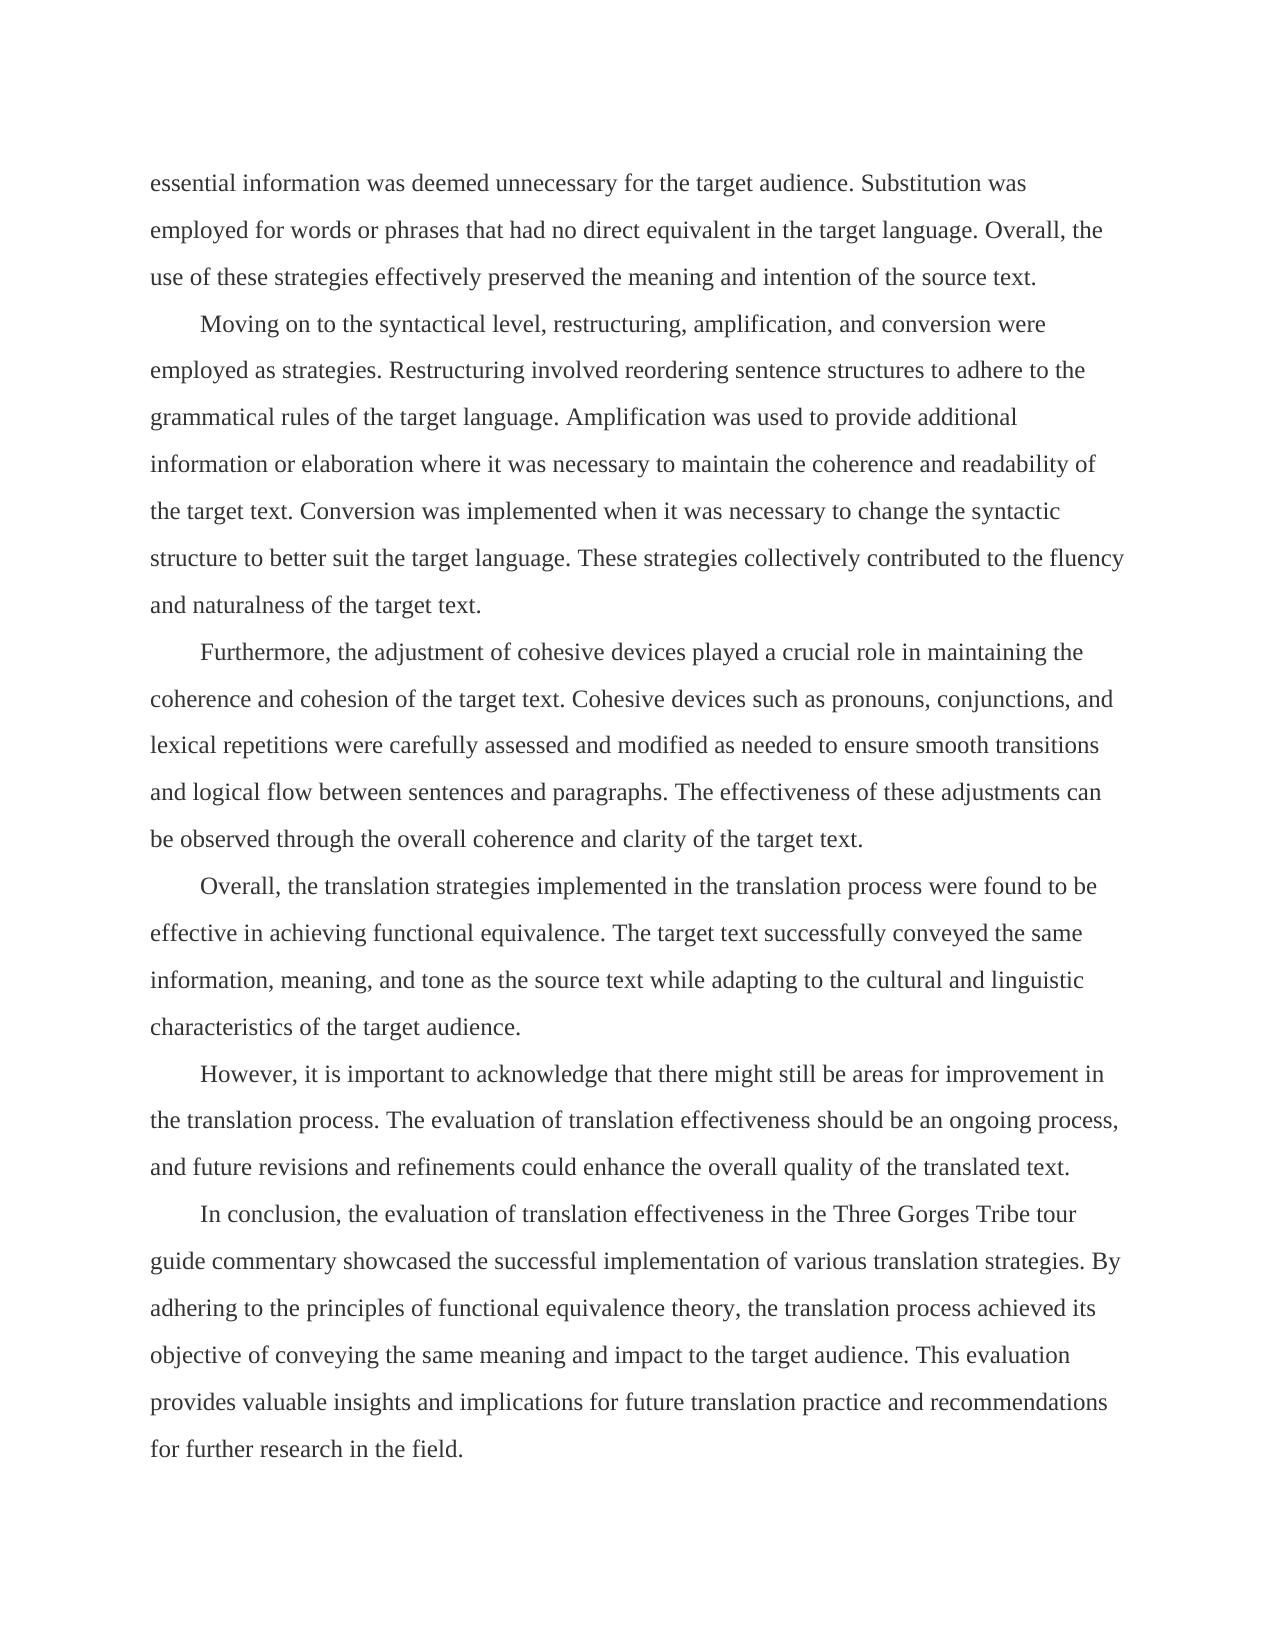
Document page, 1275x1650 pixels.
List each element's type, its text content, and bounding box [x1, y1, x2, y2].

text Overall, the translation strategies implemented in the translation process were found to be effective in achieving functional equivalence. The target text successfully conveyed the same information, meaning, and tone as the source text while adapting to the cultural and linguistic characteristics of the target audience. [150, 853, 1125, 1041]
text However, it is important to acknowledge that there might still be areas for improvement in the translation process. The evaluation of translation effectiveness should be an ongoing process, and future revisions and refinements could enhance the overall quality of the translated text. [150, 1041, 1125, 1181]
text In conclusion, the evaluation of translation effectiveness in the Three Gorges Tribe tour guide commentary showcased the successful implementation of various translation strategies. By adhering to the principles of functional equivalence theory, the translation process achieved its objective of conveying the same meaning and impact to the target audience. This evaluation provides valuable insights and implications for future translation practice and recommendations for further research in the field. [150, 1181, 1125, 1462]
text Moving on to the syntactical level, restructuring, amplification, and conversion were employed as strategies. Restructuring involved reordering sentence structures to adhere to the grammatical rules of the target language. Amplification was used to provide additional information or elaboration where it was necessary to maintain the coherence and readability of the target text. Conversion was implemented when it was necessary to change the syntactic structure to better suit the target language. These strategies collectively contributed to the fluency and naturalness of the target text. [150, 291, 1125, 619]
text Furthermore, the adjustment of cohesive devices played a crucial role in maintaining the coherence and cohesion of the target text. Cohesive devices such as pronouns, conjunctions, and lexical repetitions were carefully assessed and modified as needed to ensure smooth transitions and logical flow between sentences and paragraphs. The effectiveness of these adjustments can be observed through the overall coherence and clarity of the target text. [150, 619, 1125, 853]
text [150, 150, 1125, 291]
